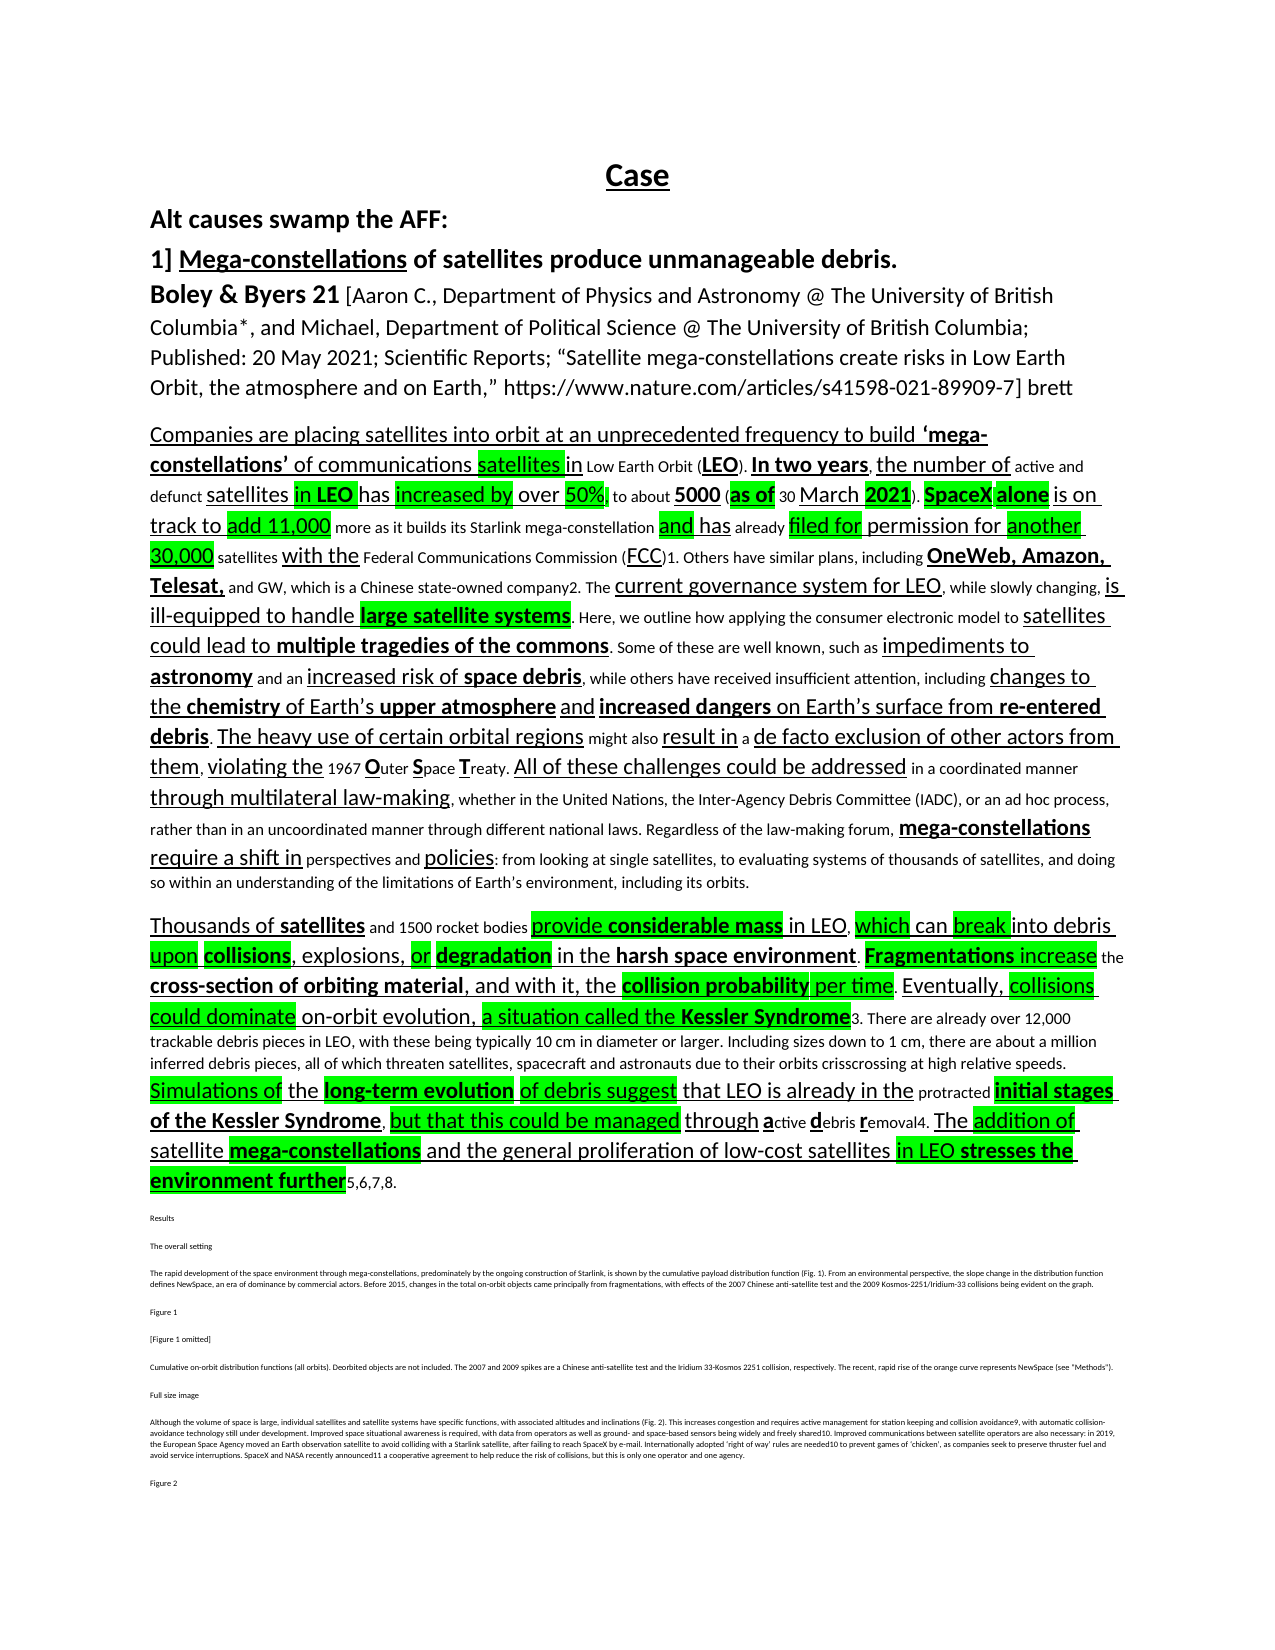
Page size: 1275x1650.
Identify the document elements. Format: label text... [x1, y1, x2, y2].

subtitle 1] Mega-constellations of satellites produce unmanageable debris. [150, 242, 1125, 275]
subtitle Case [150, 154, 1125, 195]
text Companies are placing satellites into orbit at an unprecedented frequency to build ‘mega-constellations’ of communications satellites in Low Earth Orbit (LEO). In two years, the number of active and defunct satellites in LEO has increased by over 50%, to about 5000 (as of 30 March 2021). SpaceX alone is on track to add 11,000 more as it builds its Starlink mega-constellation and has already filed for permission for another 30,000 satellites with the Federal Communications Commission (FCC)1. Others have similar plans, including OneWeb, Amazon, Telesat, and GW, which is a Chinese state-owned company2. The current governance system for LEO, while slowly changing, is ill-equipped to handle large satellite systems. Here, we outline how applying the consumer electronic model to satellites could lead to multiple tragedies of the commons. Some of these are well known, such as impediments to astronomy and an increased risk of space debris, while others have received insufficient attention, including changes to the chemistry of Earth’s upper atmosphere and increased dangers on Earth’s surface from re-entered debris. The heavy use of certain orbital regions might also result in a de facto exclusion of other actors from them, violating the 1967 Outer Space Treaty. All of these challenges could be addressed in a coordinated manner through multilateral law-making, whether in the United Nations, the Inter-Agency Debris Committee (IADC), or an ad hoc process, rather than in an uncoordinated manner through different national laws. Regardless of the law-making forum, mega-constellations require a shift in perspectives and policies: from looking at single satellites, to evaluating systems of thousands of satellites, and doing so within an understanding of the limitations of Earth’s environment, including its orbits. [150, 420, 1125, 893]
text Boley & Byers 21 [Aaron C., Department of Physics and Astronomy @ The University of British Columbia*, and Michael, Department of Political Science @ The University of British Columbia; Published: 20 May 2021; Scientific Reports; “Satellite mega-constellations create risks in Low Earth Orbit, the atmosphere and on Earth,” https://www.nature.com/articles/s41598-021-89909-7] brett [150, 278, 1125, 401]
text Thousands of satellites and 1500 rocket bodies provide considerable mass in LEO, which can break into debris upon collisions, explosions, or degradation in the harsh space environment. Fragmentations increase the cross-section of orbiting material, and with it, the collision probability per time. Eventually, collisions could dominate on-orbit evolution, a situation called the Kessler Syndrome3. There are already over 12,000 trackable debris pieces in LEO, with these being typically 10 cm in diameter or larger. Including sizes down to 1 cm, there are about a million inferred debris pieces, all of which threaten satellites, spacecraft and astronauts due to their orbits crisscrossing at high relative speeds. Simulations of the long-term evolution of debris suggest that LEO is already in the protracted initial stages of the Kessler Syndrome, but that this could be managed through active debris removal4. The addition of satellite mega-constellations and the general proliferation of low-cost satellites in LEO stresses the environment further5,6,7,8. [150, 911, 1125, 1194]
subtitle Alt causes swamp the AFF: [150, 202, 1125, 235]
